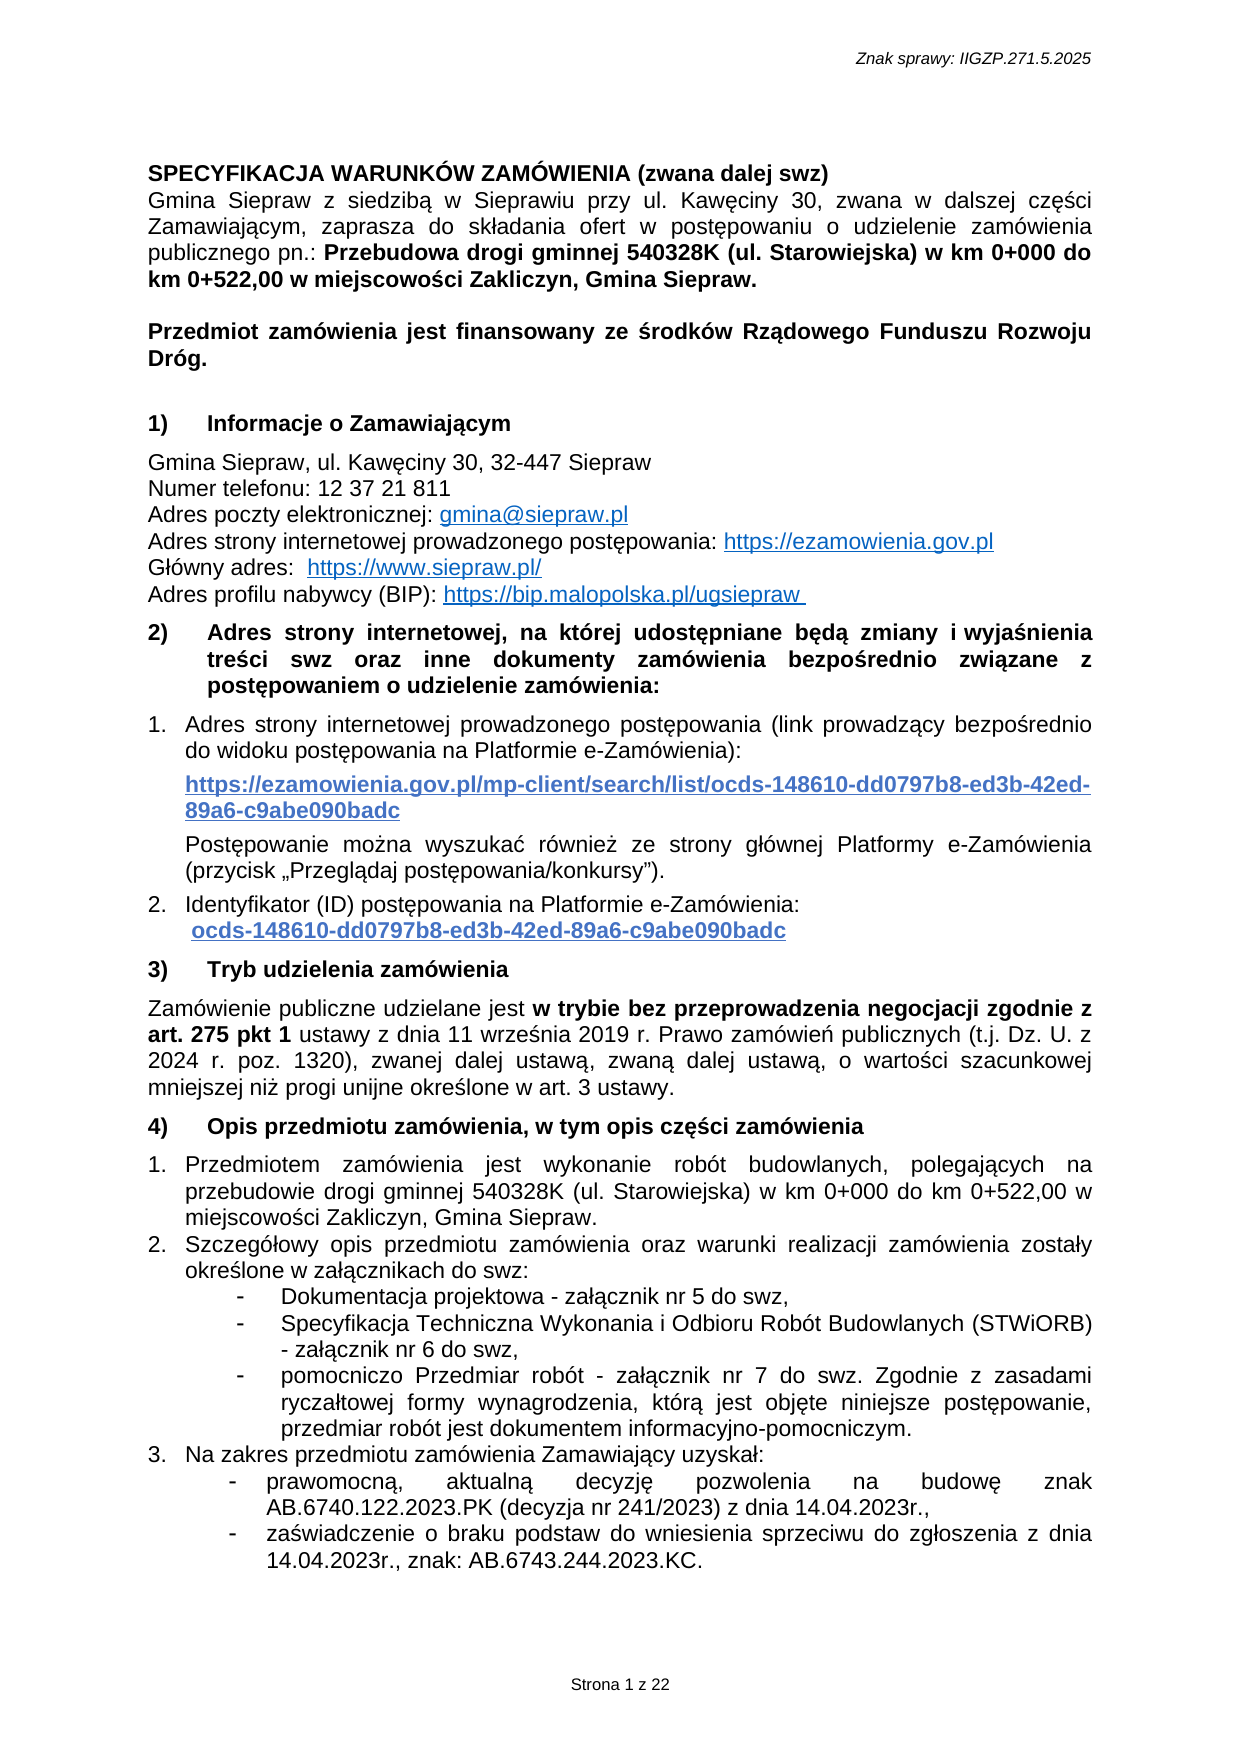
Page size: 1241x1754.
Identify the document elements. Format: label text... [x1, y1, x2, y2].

list Opis przedmiotu zamówienia, w tym opis części zamówienia [148, 1113, 1092, 1139]
list Szczegółowy opis przedmiotu zamówienia oraz warunki realizacji zamówienia zostały określone w załącznikach do swz: [148, 1231, 1092, 1283]
list Postępowanie można wyszukać również ze strony głównej Platformy e-Zamówienia (przycisk „Przeglądaj postępowania/konkursy”). [185, 831, 1092, 883]
list Dokumentacja projektowa - załącznik nr 5 do swz, [236, 1283, 1092, 1309]
list pomocniczo Przedmiar robót - załącznik nr 7 do swz. Zgodnie z zasadami ryczałtowej formy wynagrodzenia, którą jest objęte niniejsze postępowanie, przedmiar robót jest dokumentem informacyjno-pomocniczym. [236, 1362, 1092, 1441]
list Przedmiot zamówienia jest finansowany ze środków Rządowego Funduszu Rozwoju Dróg. [148, 318, 1092, 371]
list Tryb udzielenia zamówienia [148, 956, 1092, 982]
list Adres strony internetowej prowadzonego postępowania (link prowadzący bezpośrednio do widoku postępowania na Platformie e-Zamówienia): [148, 711, 1092, 764]
text Gmina Siepraw z siedzibą w Sieprawiu przy ul. Kawęciny 30, zwana w dalszej części Zamawiającym, zaprasza do składania ofert w postępowaniu o udzielenie zamówienia publicznego pn.: Przebudowa drogi gminnej 540328K (ul. Starowiejska) w km 0+000 do km 0+522,00 w miejscowości Zakliczyn, Gmina Siepraw. [148, 187, 1092, 292]
list Informacje o Zamawiającym [148, 410, 1092, 436]
text Adres poczty elektronicznej: gmina@siepraw.pl [148, 501, 1092, 528]
text Adres strony internetowej prowadzonego postępowania: https://ezamowienia.gov.pl [148, 528, 1092, 554]
text Adres profilu nabywcy (BIP): https://bip.malopolska.pl/ugsiepraw [148, 581, 1092, 607]
list Adres strony internetowej, na której udostępniane będą zmiany i wyjaśnienia treści swz oraz inne dokumenty zamówienia bezpośrednio związane z postępowaniem o udzielenie zamówienia: [148, 619, 1092, 698]
text Zamówienie publiczne udzielane jest w trybie bez przeprowadzenia negocjacji zgodnie z art. 275 pkt 1 ustawy z dnia 11 września 2019 r. Prawo zamówień publicznych (t.j. Dz. U. z 2024 r. poz. 1320), zwanej dalej ustawą, zwaną dalej ustawą, o wartości szacunkowej mniejszej niż progi unijne określone w art. 3 ustawy. [148, 995, 1092, 1100]
list Specyfikacja Techniczna Wykonania i Odbioru Robót Budowlanych (STWiORB) - załącznik nr 6 do swz, [236, 1309, 1092, 1362]
text SPECYFIKACJA WARUNKÓW ZAMÓWIENIA (zwana dalej swz) [148, 160, 1092, 187]
text Numer telefonu: 12 37 21 811 [148, 475, 1092, 501]
text Główny adres: https://www.siepraw.pl/ [148, 554, 1092, 581]
list ocds-148610-dd0797b8-ed3b-42ed-89a6-c9abe090badc [185, 917, 1092, 943]
list prawomocną, aktualną decyzję pozwolenia na budowę znak AB.6740.122.2023.PK (decyzja nr 241/2023) z dnia 14.04.2023r., [228, 1468, 1092, 1520]
list https://ezamowienia.gov.pl/mp-client/search/list/ocds-148610-dd0797b8-ed3b-42ed-89a6-c9abe090badc [185, 771, 1092, 823]
list zaświadczenie o braku podstaw do wniesienia sprzeciwu do zgłoszenia z dnia 14.04.2023r., znak: AB.6743.244.2023.KC. [228, 1520, 1092, 1573]
list Przedmiotem zamówienia jest wykonanie robót budowlanych, polegających na przebudowie drogi gminnej 540328K (ul. Starowiejska) w km 0+000 do km 0+522,00 w miejscowości Zakliczyn, Gmina Siepraw. [148, 1151, 1092, 1231]
list Na zakres przedmiotu zamówienia Zamawiający uzyskał: [148, 1441, 1092, 1468]
text Gmina Siepraw, ul. Kawęciny 30, 32-447 Siepraw [148, 449, 1092, 475]
list Identyfikator (ID) postępowania na Platformie e-Zamówienia: [148, 891, 1092, 917]
